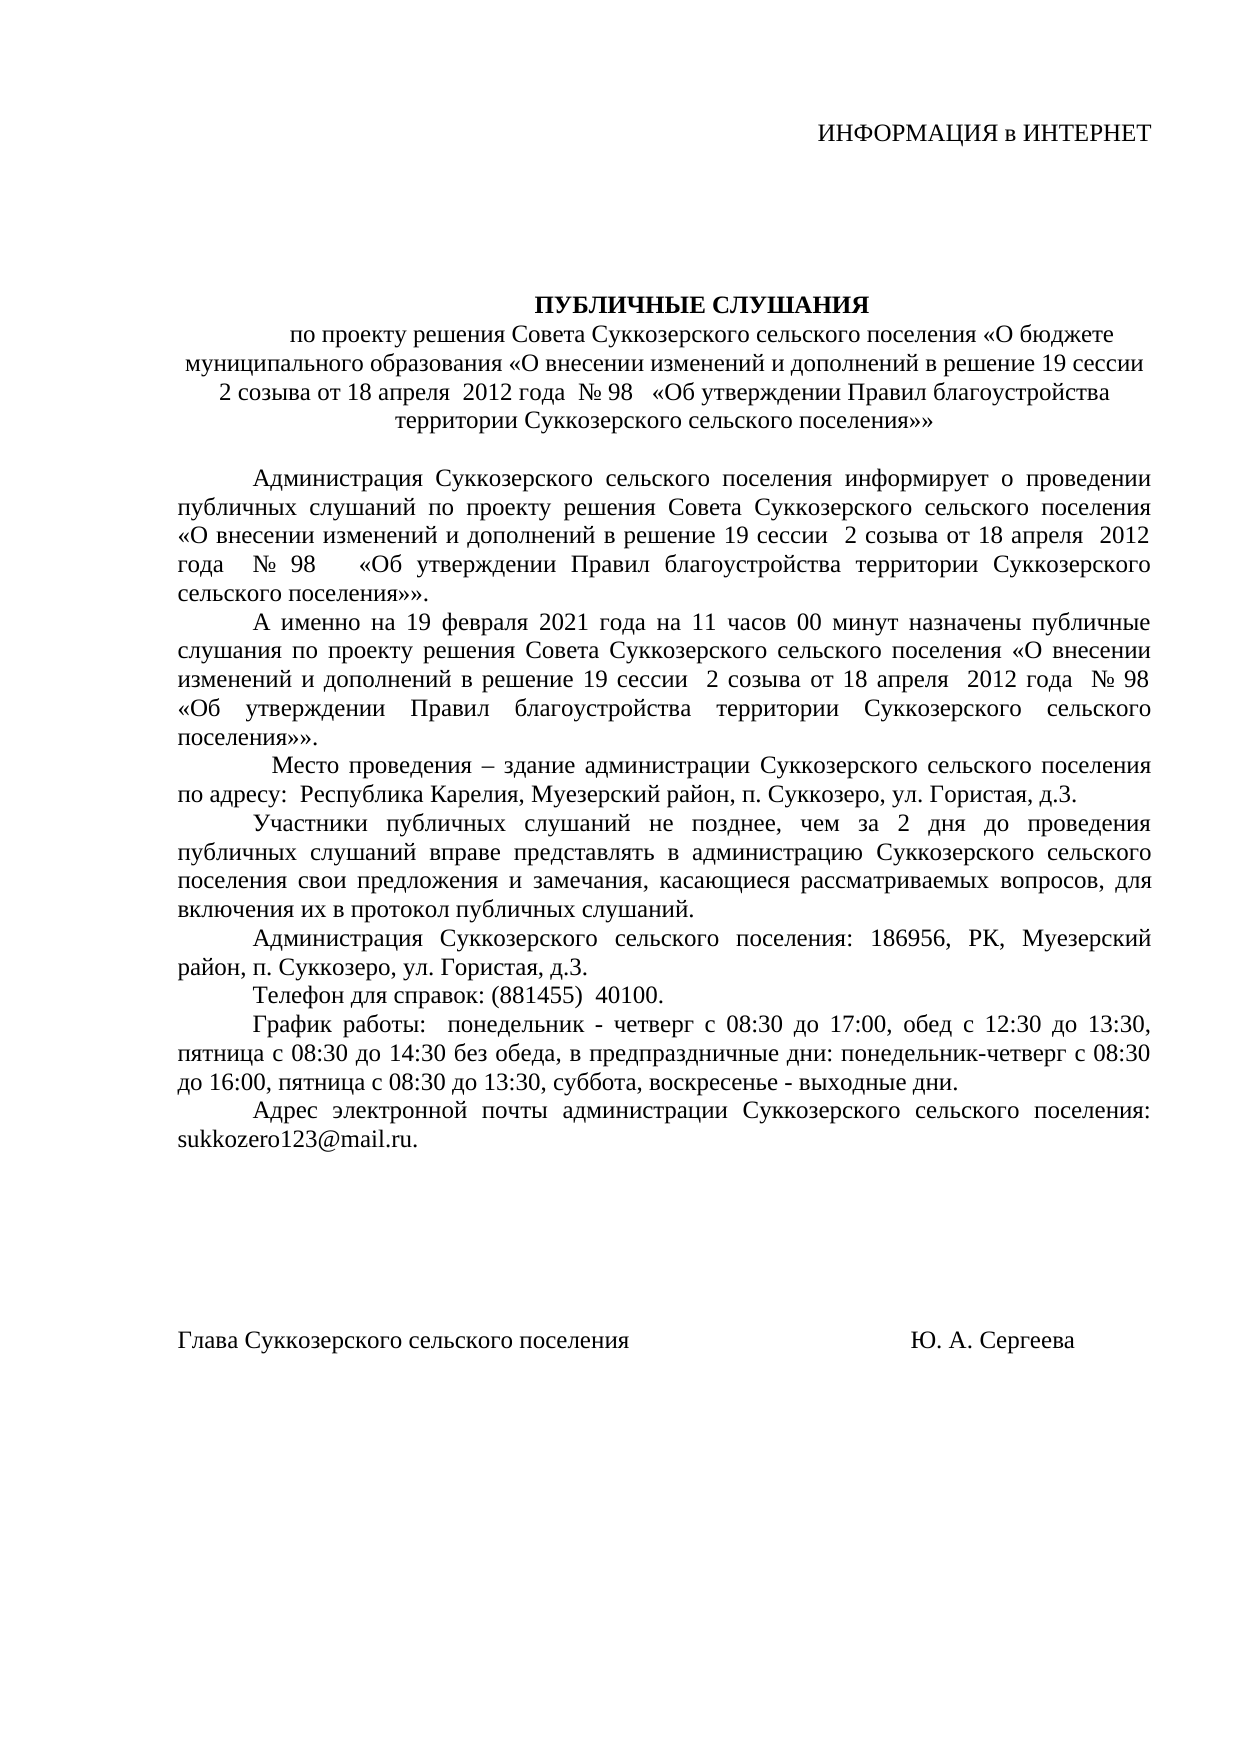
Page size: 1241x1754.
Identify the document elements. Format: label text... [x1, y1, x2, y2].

text ПУБЛИЧНЫЕ СЛУШАНИЯ [177, 291, 1152, 319]
text А именно на 19 февраля 2021 года на 11 часов 00 минут назначены публичные слушания по проекту решения Совета Суккозерского сельского поселения «О внесении изменений и дополнений в решение 19 сессии 2 созыва от 18 апреля 2012 года № 98 «Об утверждении Правил благоустройства территории Суккозерского сельского поселения»». [177, 607, 1152, 751]
text Участники публичных слушаний не позднее, чем за 2 дня до проведения публичных слушаний вправе представлять в администрацию Суккозерского сельского поселения свои предложения и замечания, касающиеся рассматриваемых вопросов, для включения их в протокол публичных слушаний. [177, 808, 1152, 923]
text Адрес электронной почты администрации Суккозерского сельского поселения: sukkozero123@mail.ru. [177, 1096, 1152, 1153]
text Место проведения – здание администрации Суккозерского сельского поселения по адресу: Республика Карелия, Муезерский район, п. Суккозеро, ул. Гористая, д.3. [177, 751, 1152, 808]
text ИНФОРМАЦИЯ в ИНТЕРНЕТ [177, 118, 1152, 147]
text График работы: понедельник - четверг с 08:30 до 17:00, обед с 12:30 до 13:30, пятница с 08:30 до 14:30 без обеда, в предпраздничные дни: понедельник-четверг с 08:30 до 16:00, пятница с 08:30 до 13:30, суббота, воскресенье - выходные дни. [177, 1009, 1152, 1096]
text Телефон для справок: (881455) 40100. [177, 981, 1152, 1009]
text Администрация Суккозерского сельского поселения: 186956, РК, Муезерский район, п. Суккозеро, ул. Гористая, д.3. [177, 923, 1152, 981]
text Администрация Суккозерского сельского поселения информирует о проведении публичных слушаний по проекту решения Совета Суккозерского сельского поселения «О внесении изменений и дополнений в решение 19 сессии 2 созыва от 18 апреля 2012 года № 98 «Об утверждении Правил благоустройства территории Суккозерского сельского поселения»». [177, 463, 1152, 607]
text по проекту решения Совета Суккозерского сельского поселения «О бюджете муниципального образования «О внесении изменений и дополнений в решение 19 сессии 2 созыва от 18 апреля 2012 года № 98 «Об утверждении Правил благоустройства территории Суккозерского сельского поселения»» [177, 319, 1152, 434]
text Глава Суккозерского сельского поселения Ю. А. Сергеева [177, 1326, 1152, 1354]
